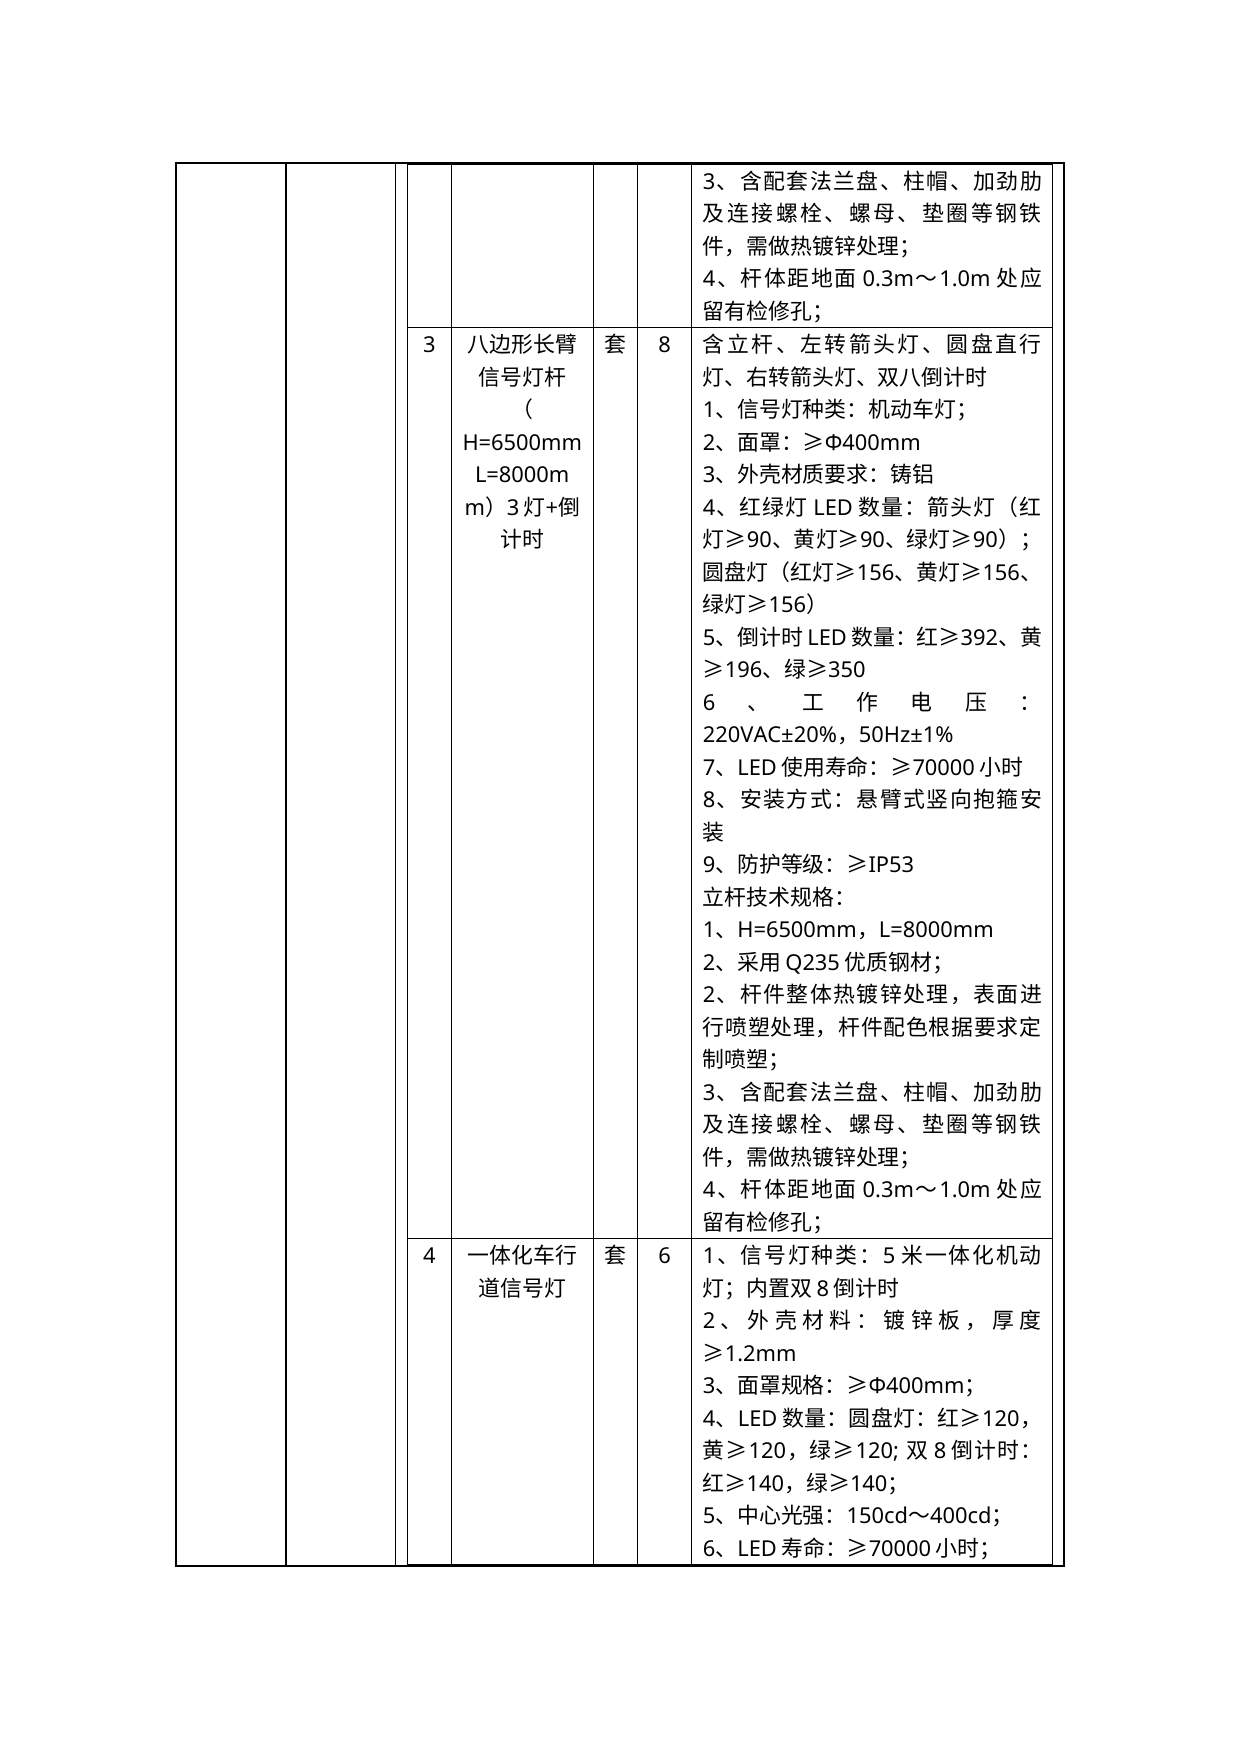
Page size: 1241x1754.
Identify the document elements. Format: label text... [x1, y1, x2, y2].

table_cell [396, 164, 407, 1565]
table_cell [638, 328, 691, 1238]
table_cell [692, 165, 1052, 327]
table_cell [692, 1239, 1052, 1564]
table_cell [638, 1239, 691, 1564]
table_cell [1053, 164, 1063, 1565]
table_cell 1 [177, 164, 285, 1565]
table_cell [594, 328, 637, 1238]
table_cell [452, 165, 593, 327]
table_cell [452, 328, 593, 1238]
table_cell [408, 328, 451, 1238]
table_cell [594, 165, 637, 327]
table_cell [408, 165, 451, 327]
table_cell [594, 1239, 637, 1564]
table_cell ▲ [287, 164, 395, 1565]
table_cell [408, 1239, 451, 1564]
table_cell [638, 165, 691, 327]
table_cell [452, 1239, 593, 1564]
table_cell [692, 328, 1052, 1238]
